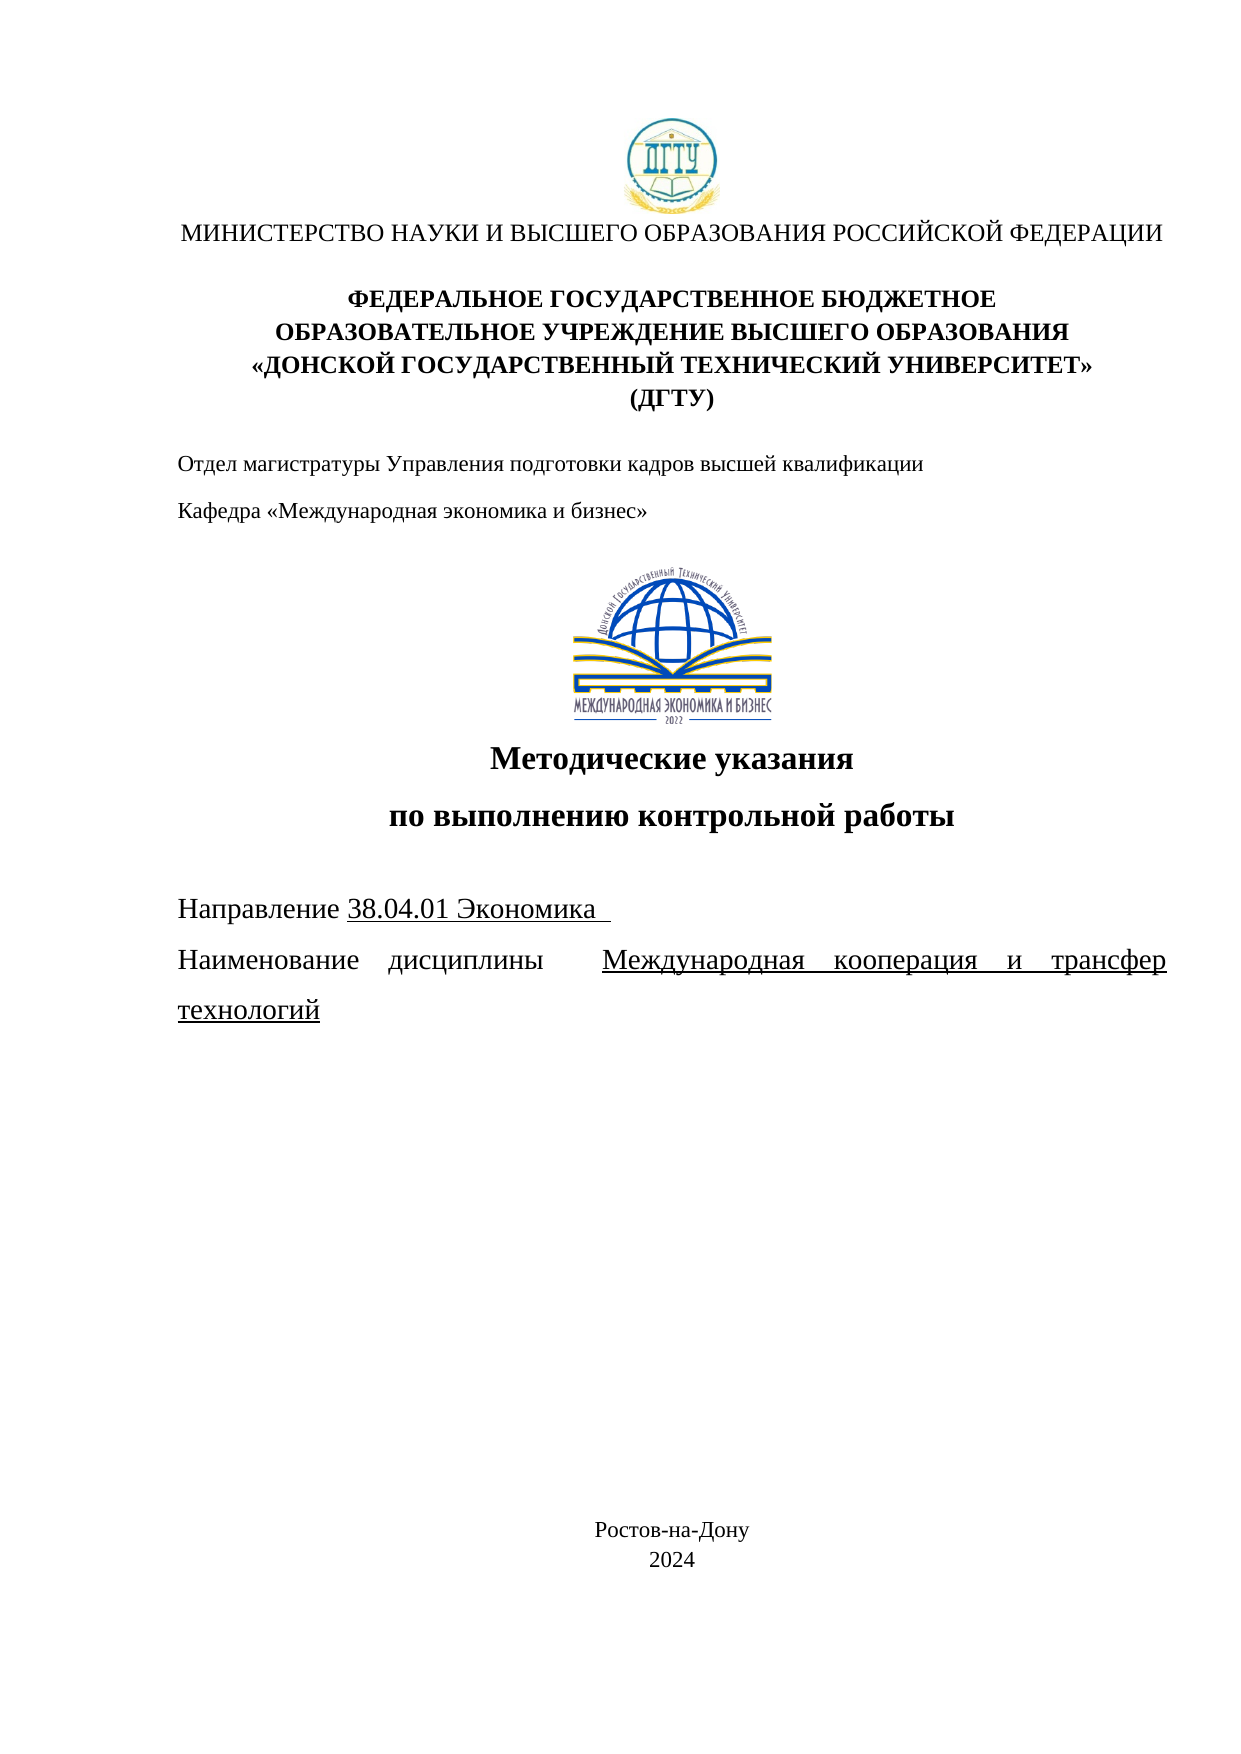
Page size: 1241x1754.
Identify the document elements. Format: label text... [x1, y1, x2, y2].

text ФЕДЕРАЛЬНОЕ ГОСУДАРСТВЕННОЕ БЮДЖЕТНОЕ [177, 284, 1167, 313]
text Методические указания [177, 738, 1167, 776]
text по выполнению контрольной работы [177, 796, 1167, 834]
text Ростов-на-Дону [177, 1516, 1167, 1542]
text Кафедра «Международная экономика и бизнес» [177, 497, 1167, 523]
text (ДГТУ) [177, 383, 1167, 412]
picture [623, 118, 720, 214]
text 2024 [177, 1546, 1167, 1572]
text Наименование дисциплины Международная кооперация и трансфер технологий [177, 942, 1167, 1026]
text Отдел магистратуры Управления подготовки кадров высшей квалификации [177, 450, 1167, 476]
text ОБРАЗОВАТЕЛЬНОЕ УЧРЕЖДЕНИЕ ВЫСШЕГО ОБРАЗОВАНИЯ «ДОНСКОЙ ГОСУДАРСТВЕННЫЙ ТЕХНИЧЕСКИЙ УНИВЕРСИТЕТ» [177, 317, 1167, 379]
text Направление 38.04.01 Экономика [177, 892, 1167, 925]
text МИНИСТЕРСТВО НАУКИ И ВЫСШЕГО ОБРАЗОВАНИЯ РОССИЙСКОЙ ФЕДЕРАЦИИ [177, 218, 1167, 247]
